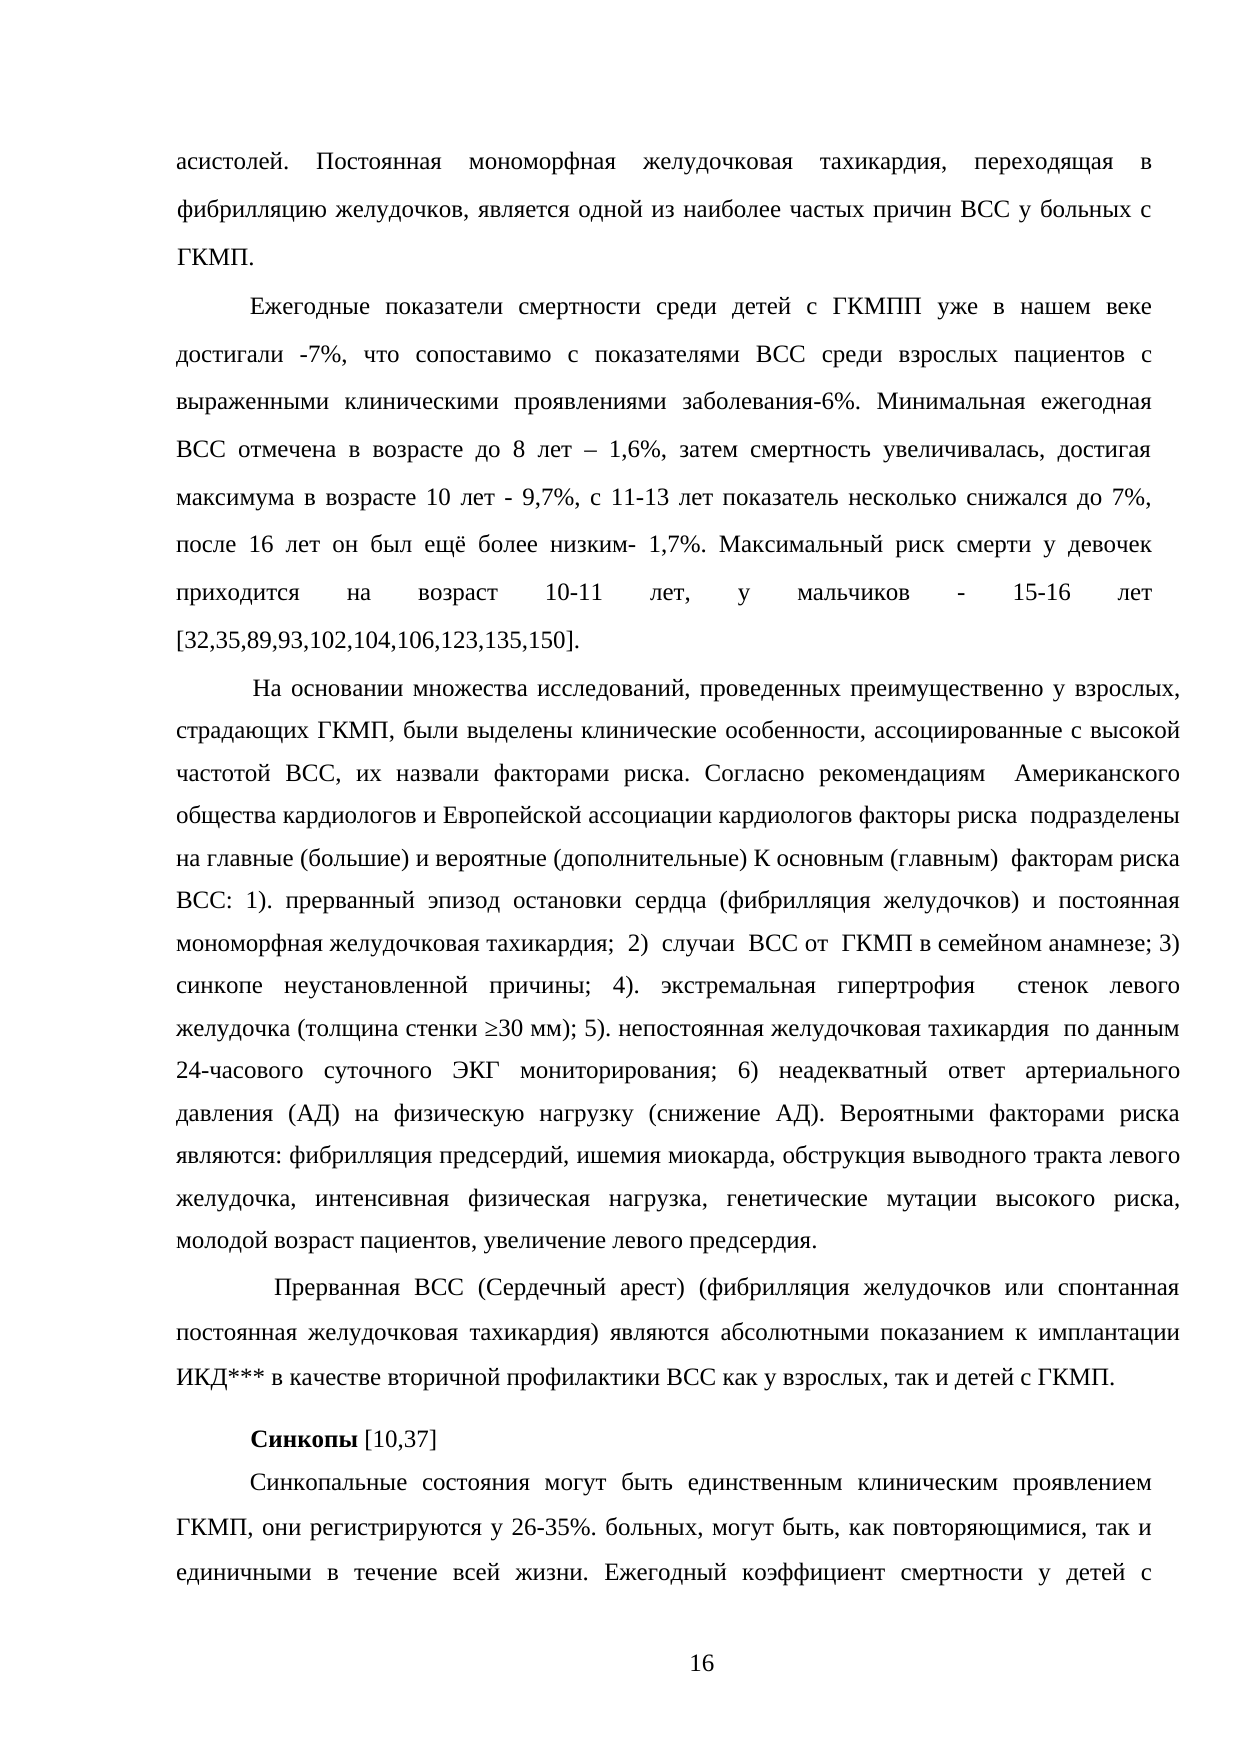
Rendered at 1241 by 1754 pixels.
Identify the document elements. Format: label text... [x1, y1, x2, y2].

text На основании множества исследований, проведенных преимущественно у взрослых, страдающих ГКМП, были выделены клинические особенности, ассоциированные с высокой частотой ВСС, их назвали факторами риска. Согласно рекомендациям Американского общества кардиологов и Европейской ассоциации кардиологов факторы риска подразделены на главные (большие) и вероятные (дополнительные) К основным (главным) факторам риска ВСС: 1). прерванный эпизод остановки сердца (фибрилляция желудочков) и постоянная мономорфная желудочковая тахикардия; 2) случаи ВСС от ГКМП в семейном анамнезе; 3) синкопе неустановленной причины; 4). экстремальная гипертрофия стенок левого желудочка (толщина стенки ≥30 мм); 5). непостоянная желудочковая тахикардия по данным 24-часового суточного ЭКГ мониторирования; 6) неадекватный ответ артериального давления (АД) на физическую нагрузку (снижение АД). Вероятными факторами риска являются: фибрилляция предсердий, ишемия миокарда, обструкция выводного тракта левого желудочка, интенсивная физическая нагрузка, генетические мутации высокого риска, молодой возраст пациентов, увеличение левого предсердия. [176, 673, 1181, 1254]
text Прерванная ВСС (Сердечный арест) (фибрилляция желудочков или спонтанная постоянная желудочковая тахикардия) являются абсолютными показанием к имплантации ИКД*** в качестве вторичной профилактики ВСС как у взрослых, так и детей с ГКМП. [176, 1272, 1181, 1391]
text асистолей. Постоянная мономорфная желудочковая тахикардия, переходящая в фибрилляцию желудочков, является одной из наиболее частых причин ВСС у больных с ГКМП. [176, 146, 1153, 271]
subtitle Синкопы [10,37] [250, 1424, 1167, 1453]
text Ежегодные показатели смертности среди детей с ГКМПП уже в нашем веке достигали -7%, что сопоставимо с показателями ВСС среди взрослых пациентов с выраженными клиническими проявлениями заболевания-6%. Минимальная ежегодная ВСС отмечена в возрасте до 8 лет – 1,6%, затем смертность увеличивалась, достигая максимума в возрасте 10 лет - 9,7%, с 11-13 лет показатель несколько снижался до 7%, после 16 лет он был ещё более низким- 1,7%. Максимальный риск смерти у девочек приходится на возраст 10-11 лет, у мальчиков - 15-16 лет [32,35,89,93,102,104,106,123,135,150]. [176, 291, 1153, 654]
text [176, 1467, 1153, 1586]
